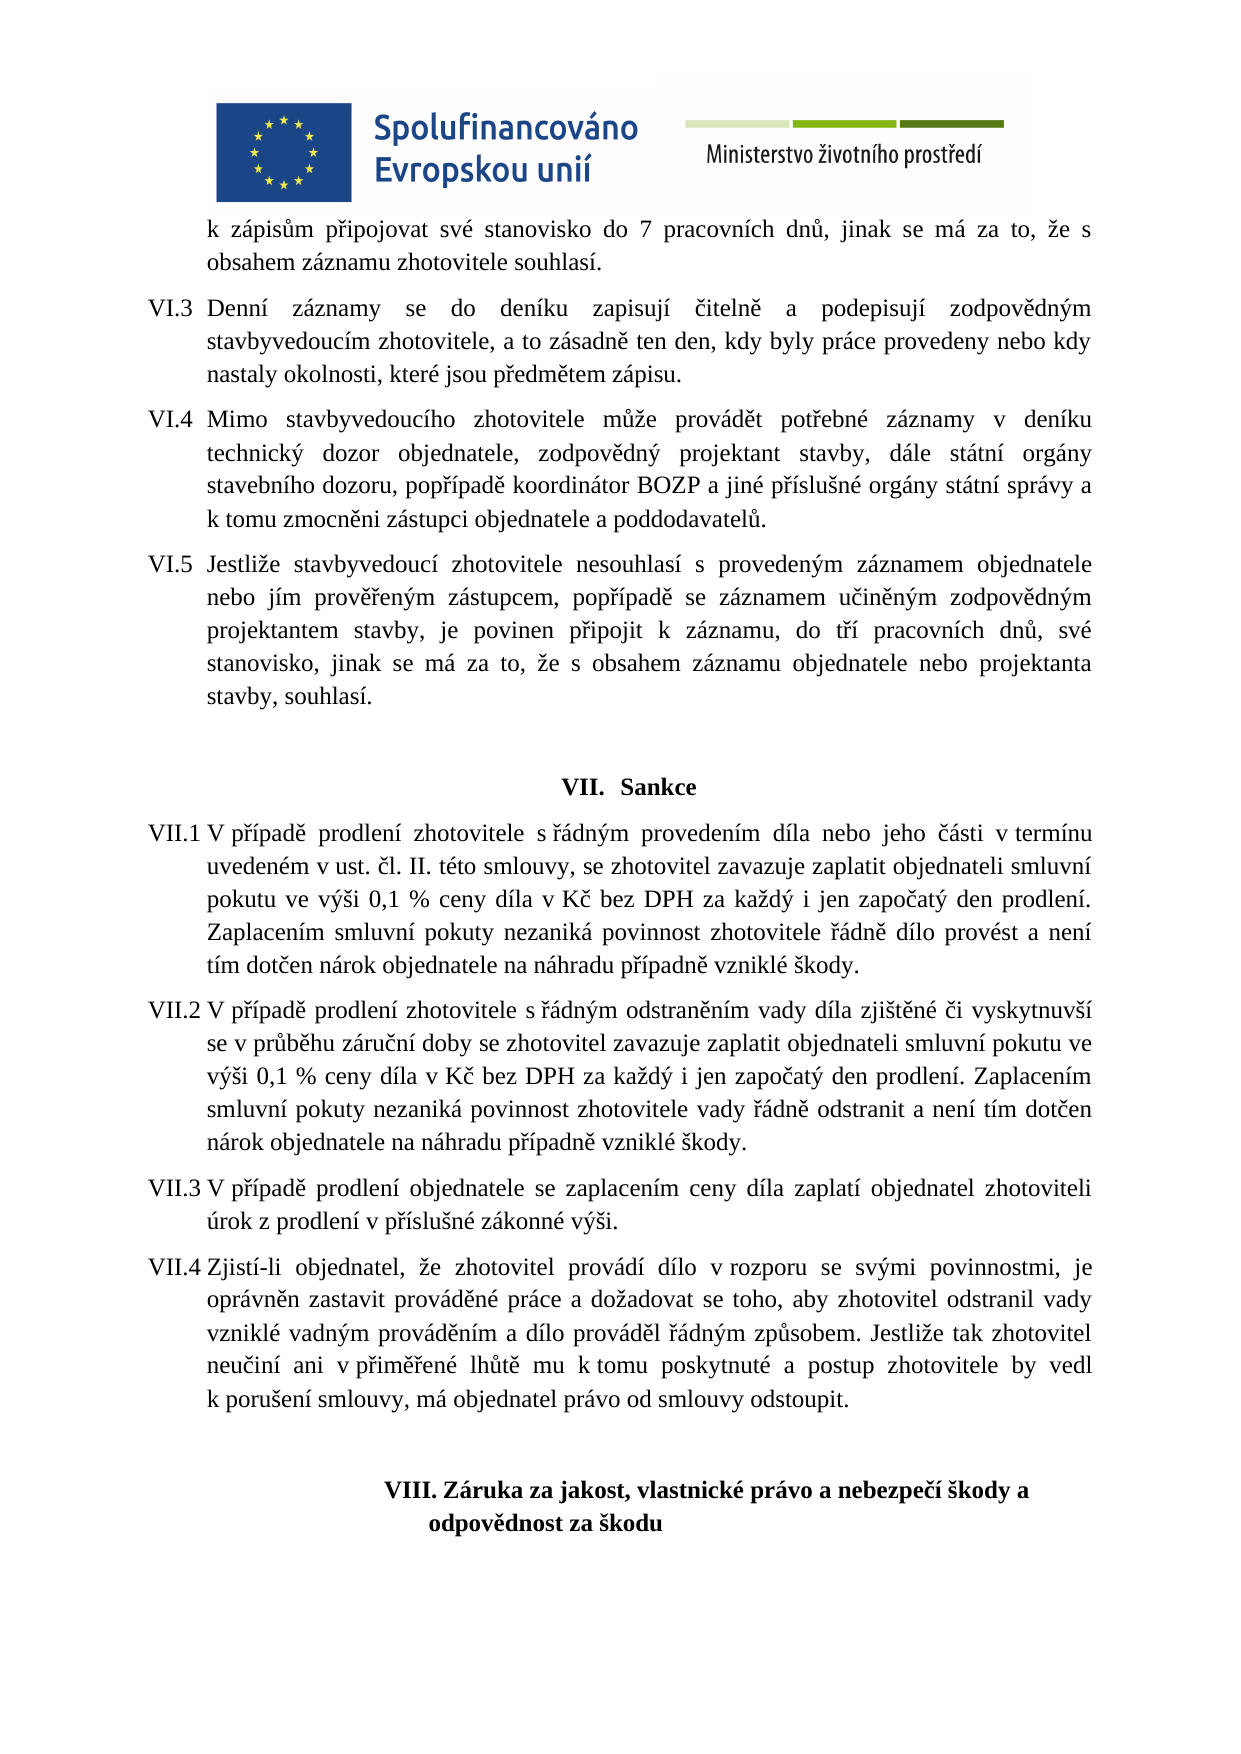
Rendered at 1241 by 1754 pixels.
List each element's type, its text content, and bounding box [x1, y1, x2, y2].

list Sankce [561, 772, 1093, 801]
list Denní záznamy se do deníku zapisují čitelně a podepisují zodpovědným stavbyvedoucím zhotovitele, a to zásadně ten den, kdy byly práce provedeny nebo kdy nastaly okolnosti, které jsou předmětem zápisu. [148, 293, 1093, 388]
list V případě prodlení zhotovitele s řádným odstraněním vady díla zjištěné či vyskytnuvší se v průběhu záruční doby se zhotovitel zavazuje zaplatit objednateli smluvní pokutu ve výši 0,1 % ceny díla v Kč bez DPH za každý i jen započatý den prodlení. Zaplacením smluvní pokuty nezaniká povinnost zhotovitele vady řádně odstranit a není tím dotčen nárok objednatele na náhradu případně vzniklé škody. [148, 995, 1093, 1156]
list V případě prodlení objednatele se zaplacením ceny díla zaplatí objednatel zhotoviteli úrok z prodlení v příslušné zákonné výši. [148, 1173, 1093, 1235]
list Zjistí-li objednatel, že zhotovitel provádí dílo v rozporu se svými povinnostmi, je oprávněn zastavit prováděné práce a dožadovat se toho, aby zhotovitel odstranil vady vzniklé vadným prováděním a dílo prováděl řádným způsobem. Jestliže tak zhotovitel neučiní ani v přiměřené lhůtě mu k tomu poskytnuté a postup zhotovitele by vedl k porušení smlouvy, má objednatel právo od smlouvy odstoupit. [148, 1252, 1093, 1412]
list V případě prodlení zhotovitele s řádným provedením díla nebo jeho části v termínu uvedeném v ust. čl. II. této smlouvy, se zhotovitel zavazuje zaplatit objednateli smluvní pokutu ve výši 0,1 % ceny díla v Kč bez DPH za každý i jen započatý den prodlení. Zaplacením smluvní pokuty nezaniká povinnost zhotovitele řádně dílo provést a není tím dotčen nárok objednatele na náhradu případně vzniklé škody. [148, 818, 1093, 979]
list Záruka za jakost, vlastnické právo a nebezpečí škody a odpovědnost za škodu [384, 1475, 1093, 1536]
picture [206, 73, 1035, 215]
list Mimo stavbyvedoucího zhotovitele může provádět potřebné záznamy v deníku technický dozor objednatele, zodpovědný projektant stavby, dále státní orgány stavebního dozoru, popřípadě koordinátor BOZP a jiné příslušné orgány státní správy a k tomu zmocněni zástupci objednatele a poddodavatelů. [148, 404, 1093, 532]
list Jestliže stavbyvedoucí zhotovitele nesouhlasí s provedeným záznamem objednatele nebo jím prověřeným zástupcem, popřípadě se záznamem učiněným zodpovědným projektantem stavby, je povinen připojit k záznamu, do tří pracovních dnů, své stanovisko, jinak se má za to, že s obsahem záznamu objednatele nebo projektanta stavby, souhlasí. [148, 549, 1093, 710]
